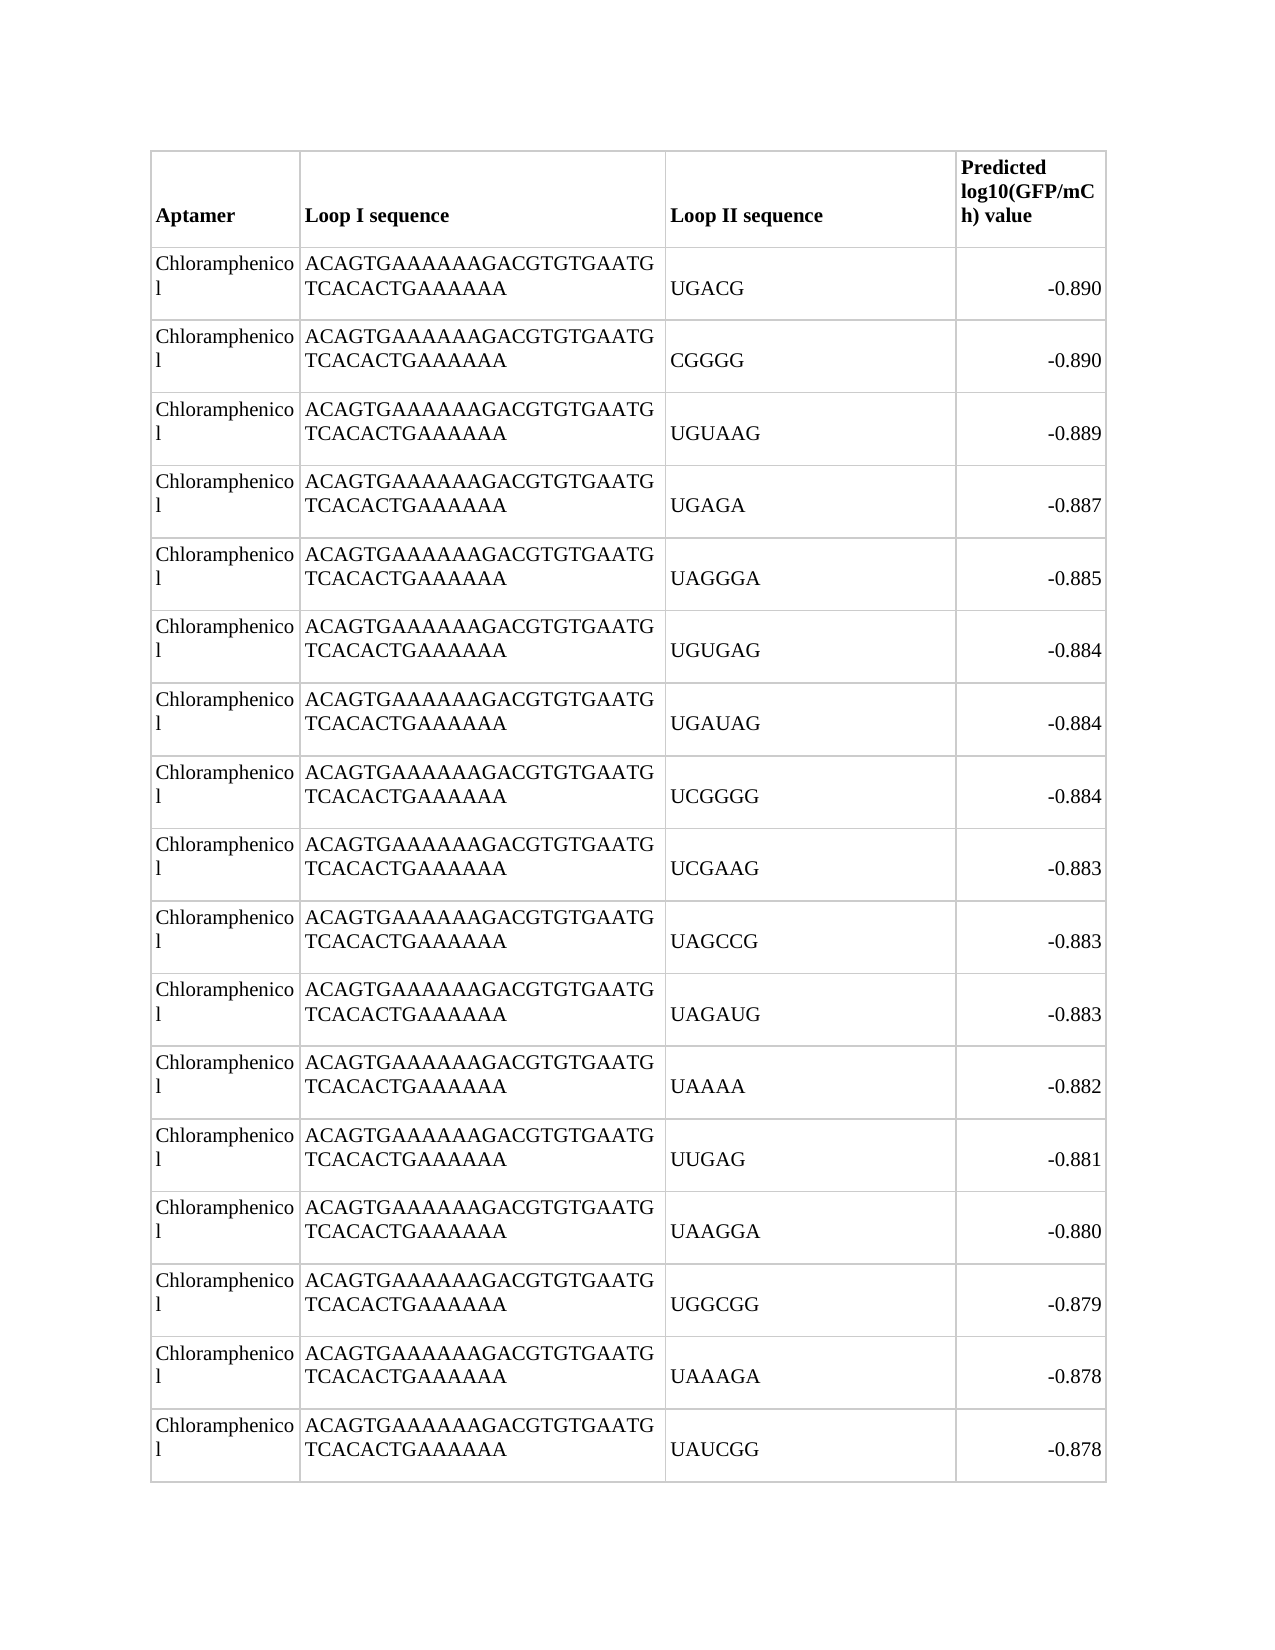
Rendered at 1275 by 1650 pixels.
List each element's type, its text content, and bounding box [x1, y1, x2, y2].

table_cell -0.878 [957, 1337, 1105, 1408]
table_cell -0.890 [957, 248, 1105, 319]
table_cell CGGGG [666, 321, 955, 392]
table_cell UAGAUG [666, 974, 955, 1045]
table_cell ACAGTGAAAAAAGACGTGTGAATGTCACACTGAAAAAA [301, 684, 665, 755]
table_cell -0.884 [957, 757, 1105, 827]
table_cell ACAGTGAAAAAAGACGTGTGAATGTCACACTGAAAAAA [301, 1337, 665, 1408]
table_cell -0.879 [957, 1265, 1105, 1336]
table_cell Chloramphenicol [152, 684, 299, 755]
table_cell -0.885 [957, 539, 1105, 610]
table_header Loop I sequence [301, 152, 665, 247]
table_cell -0.889 [957, 393, 1105, 464]
table_cell Chloramphenicol [152, 1410, 299, 1481]
table_cell -0.882 [957, 1047, 1105, 1118]
table_cell -0.878 [957, 1410, 1105, 1481]
table_cell Chloramphenicol [152, 1192, 299, 1263]
table_cell ACAGTGAAAAAAGACGTGTGAATGTCACACTGAAAAAA [301, 757, 665, 827]
table_cell Chloramphenicol [152, 611, 299, 682]
table_cell ACAGTGAAAAAAGACGTGTGAATGTCACACTGAAAAAA [301, 902, 665, 973]
table_cell Chloramphenicol [152, 1047, 299, 1118]
table_cell UGAGA [666, 466, 955, 537]
table_header Loop II sequence [666, 152, 955, 247]
table_cell UAAAGA [666, 1337, 955, 1408]
table_cell UGUGAG [666, 611, 955, 682]
table_cell -0.881 [957, 1120, 1105, 1191]
table_cell -0.887 [957, 466, 1105, 537]
table_cell ACAGTGAAAAAAGACGTGTGAATGTCACACTGAAAAAA [301, 1047, 665, 1118]
table_cell -0.884 [957, 684, 1105, 755]
table_cell ACAGTGAAAAAAGACGTGTGAATGTCACACTGAAAAAA [301, 466, 665, 537]
table_cell Chloramphenicol [152, 1337, 299, 1408]
table_cell UGACG [666, 248, 955, 319]
table_cell ACAGTGAAAAAAGACGTGTGAATGTCACACTGAAAAAA [301, 1410, 665, 1481]
table_cell Chloramphenicol [152, 902, 299, 973]
table_header Predicted log10(GFP/mCh) value [957, 152, 1105, 247]
table_cell UAGGGA [666, 539, 955, 610]
table_cell -0.884 [957, 611, 1105, 682]
table_cell Chloramphenicol [152, 393, 299, 464]
table_cell UAAAA [666, 1047, 955, 1118]
table_cell UGUAAG [666, 393, 955, 464]
table_cell UAGCCG [666, 902, 955, 973]
table_cell UUGAG [666, 1120, 955, 1191]
table_cell UAAGGA [666, 1192, 955, 1263]
table_cell UCGGGG [666, 757, 955, 827]
table_cell Chloramphenicol [152, 1120, 299, 1191]
table_cell Chloramphenicol [152, 466, 299, 537]
table_cell Chloramphenicol [152, 248, 299, 319]
table_cell UGAUAG [666, 684, 955, 755]
table_cell -0.880 [957, 1192, 1105, 1263]
table_cell ACAGTGAAAAAAGACGTGTGAATGTCACACTGAAAAAA [301, 829, 665, 900]
table_cell ACAGTGAAAAAAGACGTGTGAATGTCACACTGAAAAAA [301, 611, 665, 682]
table_cell ACAGTGAAAAAAGACGTGTGAATGTCACACTGAAAAAA [301, 974, 665, 1045]
table_cell ACAGTGAAAAAAGACGTGTGAATGTCACACTGAAAAAA [301, 393, 665, 464]
table_cell Chloramphenicol [152, 974, 299, 1045]
table_cell -0.883 [957, 974, 1105, 1045]
table_cell Chloramphenicol [152, 321, 299, 392]
table_cell Chloramphenicol [152, 1265, 299, 1336]
table_cell UGGCGG [666, 1265, 955, 1336]
table_cell -0.883 [957, 902, 1105, 973]
table_cell ACAGTGAAAAAAGACGTGTGAATGTCACACTGAAAAAA [301, 539, 665, 610]
table_cell UAUCGG [666, 1410, 955, 1481]
table_cell ACAGTGAAAAAAGACGTGTGAATGTCACACTGAAAAAA [301, 321, 665, 392]
table_cell UCGAAG [666, 829, 955, 900]
table_header Aptamer [152, 152, 299, 247]
table_cell -0.890 [957, 321, 1105, 392]
table_cell Chloramphenicol [152, 757, 299, 827]
table_cell Chloramphenicol [152, 829, 299, 900]
table_cell ACAGTGAAAAAAGACGTGTGAATGTCACACTGAAAAAA [301, 1192, 665, 1263]
table_cell Chloramphenicol [152, 539, 299, 610]
table_cell ACAGTGAAAAAAGACGTGTGAATGTCACACTGAAAAAA [301, 1120, 665, 1191]
table_cell ACAGTGAAAAAAGACGTGTGAATGTCACACTGAAAAAA [301, 1265, 665, 1336]
table_cell -0.883 [957, 829, 1105, 900]
table_cell ACAGTGAAAAAAGACGTGTGAATGTCACACTGAAAAAA [301, 248, 665, 319]
